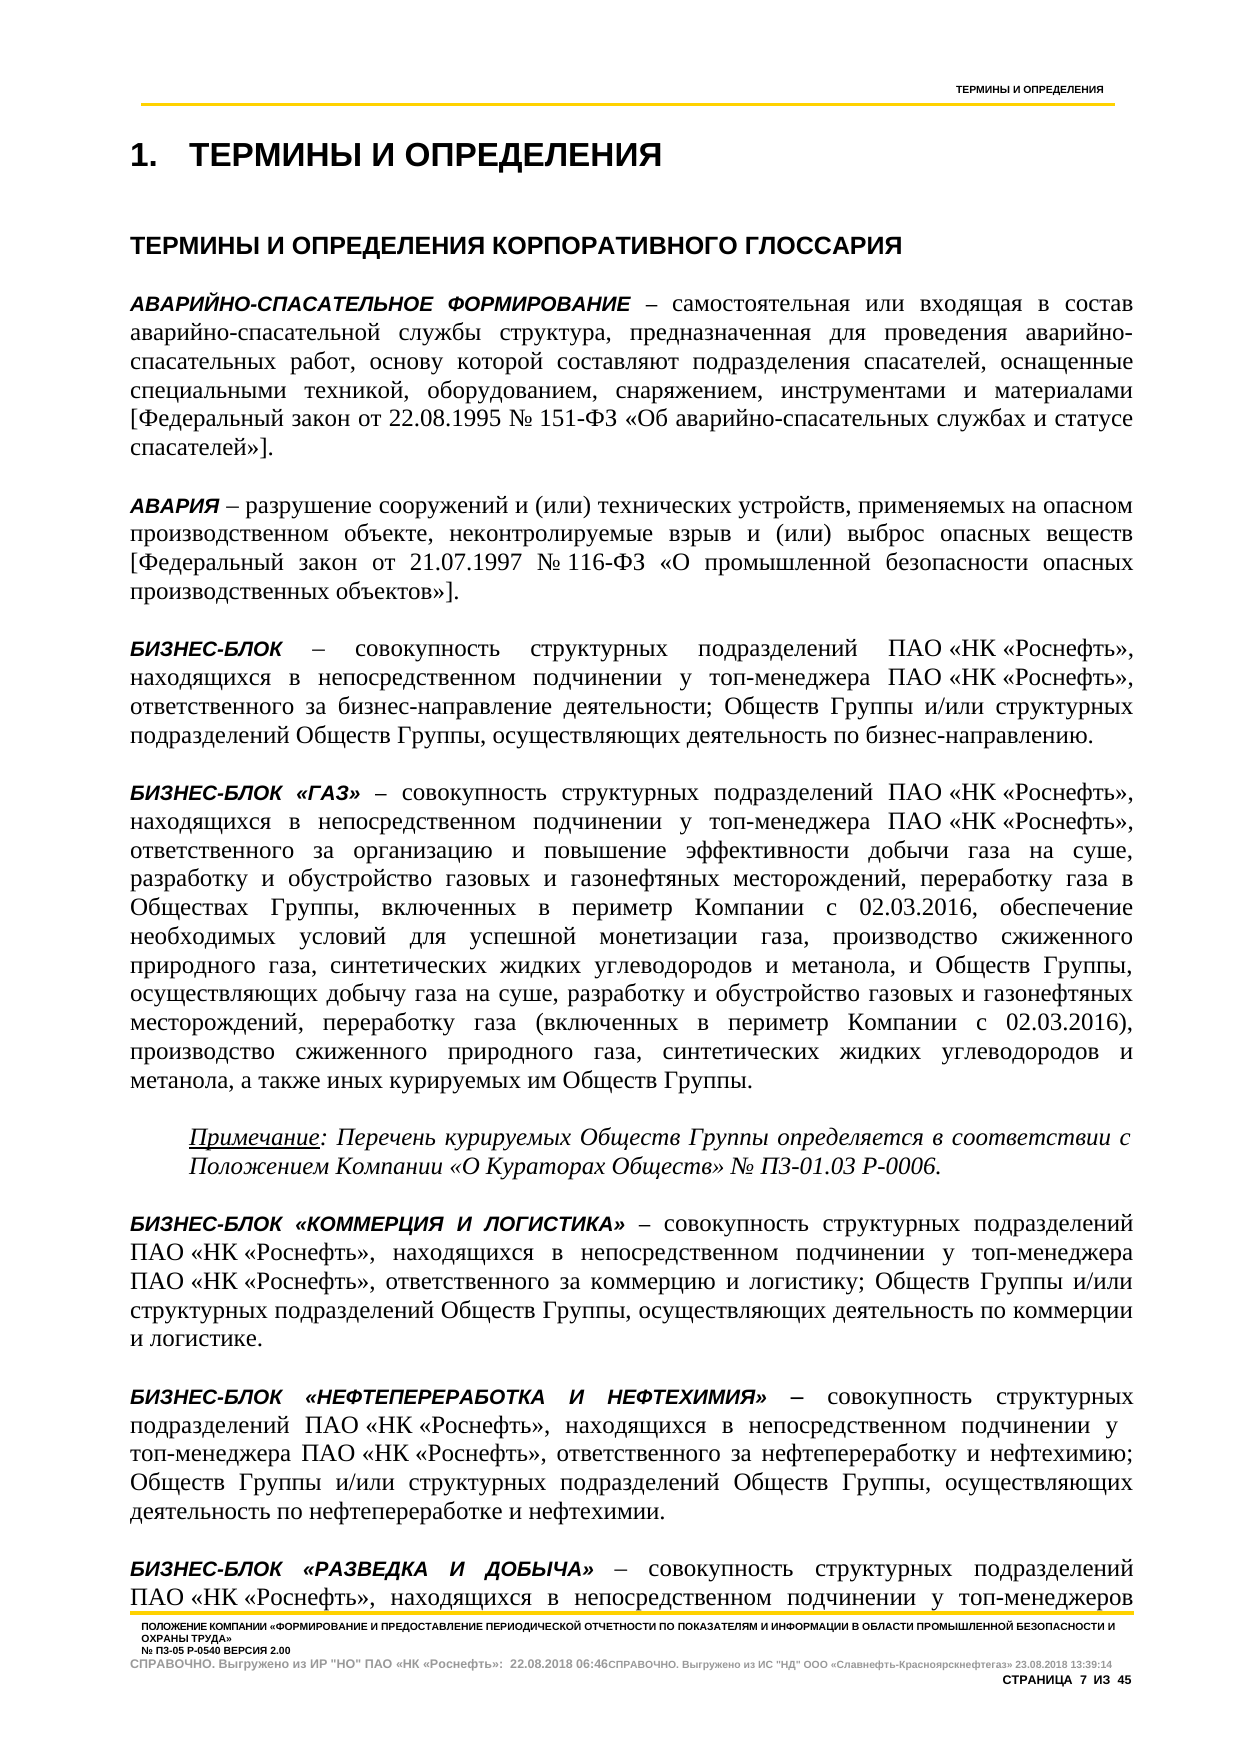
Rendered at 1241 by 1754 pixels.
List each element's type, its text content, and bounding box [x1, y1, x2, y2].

text ТЕРМИНЫ И ОПРЕДЕЛЕНИЯ КОРПОРАТИВНОГО ГЛОССАРИЯ [130, 231, 1134, 260]
list ТЕРМИНЫ И ОПРЕДЕЛЕНИЯ [130, 135, 1134, 173]
text БИЗНЕС-БЛОК «НЕФТЕПЕРЕРАБОТКА И НЕФТЕХИМИЯ» – совокупность структурных подразделений ПАО «НК «Роснефть», находящихся в непосредственном подчинении у топ-менеджера ПАО «НК «Роснефть», ответственного за нефтепереработку и нефтехимию; Обществ Группы и/или структурных подразделений Обществ Группы, осуществляющих деятельность по нефтепереработке и нефтехимии. [130, 1381, 1134, 1525]
text АВАРИЯ – разрушение сооружений и (или) технических устройств, применяемых на опасном производственном объекте, неконтролируемые взрыв и (или) выброс опасных веществ [Федеральный закон от 21.07.1997 № 116-ФЗ «О промышленной безопасности опасных производственных объектов»]. [130, 490, 1134, 605]
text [130, 1553, 1134, 1611]
text БИЗНЕС-БЛОК – совокупность структурных подразделений ПАО «НК «Роснефть», находящихся в непосредственном подчинении у топ-менеджера ПАО «НК «Роснефть», ответственного за бизнес-направление деятельности; Обществ Группы и/или структурных подразделений Обществ Группы, осуществляющих деятельность по бизнес-направлению. [130, 633, 1134, 748]
text БИЗНЕС-БЛОК «ГАЗ» – совокупность структурных подразделений ПАО «НК «Роснефть», находящихся в непосредственном подчинении у топ-менеджера ПАО «НК «Роснефть», ответственного за организацию и повышение эффективности добычи газа на суше, разработку и обустройство газовых и газонефтяных месторождений, переработку газа в Обществах Группы, включенных в периметр Компании с 02.03.2016, обеспечение необходимых условий для успешной монетизации газа, производство сжиженного природного газа, синтетических жидких углеводородов и метанола, и Обществ Группы, осуществляющих добычу газа на суше, разработку и обустройство газовых и газонефтяных месторождений, переработку газа (включенных в периметр Компании с 02.03.2016), производство сжиженного природного газа, синтетических жидких углеводородов и метанола, а также иных курируемых им Обществ Группы. [130, 777, 1134, 1093]
text Примечание: Перечень курируемых Обществ Группы определяется в соответствии с Положением Компании «О Кураторах Обществ» № П3-01.03 Р-0006. [189, 1122, 1134, 1180]
text БИЗНЕС-БЛОК «КОММЕРЦИЯ И ЛОГИСТИКА» – совокупность структурных подразделений ПАО «НК «Роснефть», находящихся в непосредственном подчинении у топ-менеджера ПАО «НК «Роснефть», ответственного за коммерцию и логистику; Обществ Группы и/или структурных подразделений Обществ Группы, осуществляющих деятельность по коммерции и логистике. [130, 1208, 1134, 1352]
text АВАРИЙНО-СПАСАТЕЛЬНОЕ ФОРМИРОВАНИЕ – самостоятельная или входящая в состав аварийно-спасательной службы структура, предназначенная для проведения аварийно-спасательных работ, основу которой составляют подразделения спасателей, оснащенные специальными техникой, оборудованием, снаряжением, инструментами и материалами [Федеральный закон от 22.08.1995 № 151-ФЗ «Об аварийно-спасательных службах и статусе спасателей»]. [130, 288, 1134, 461]
